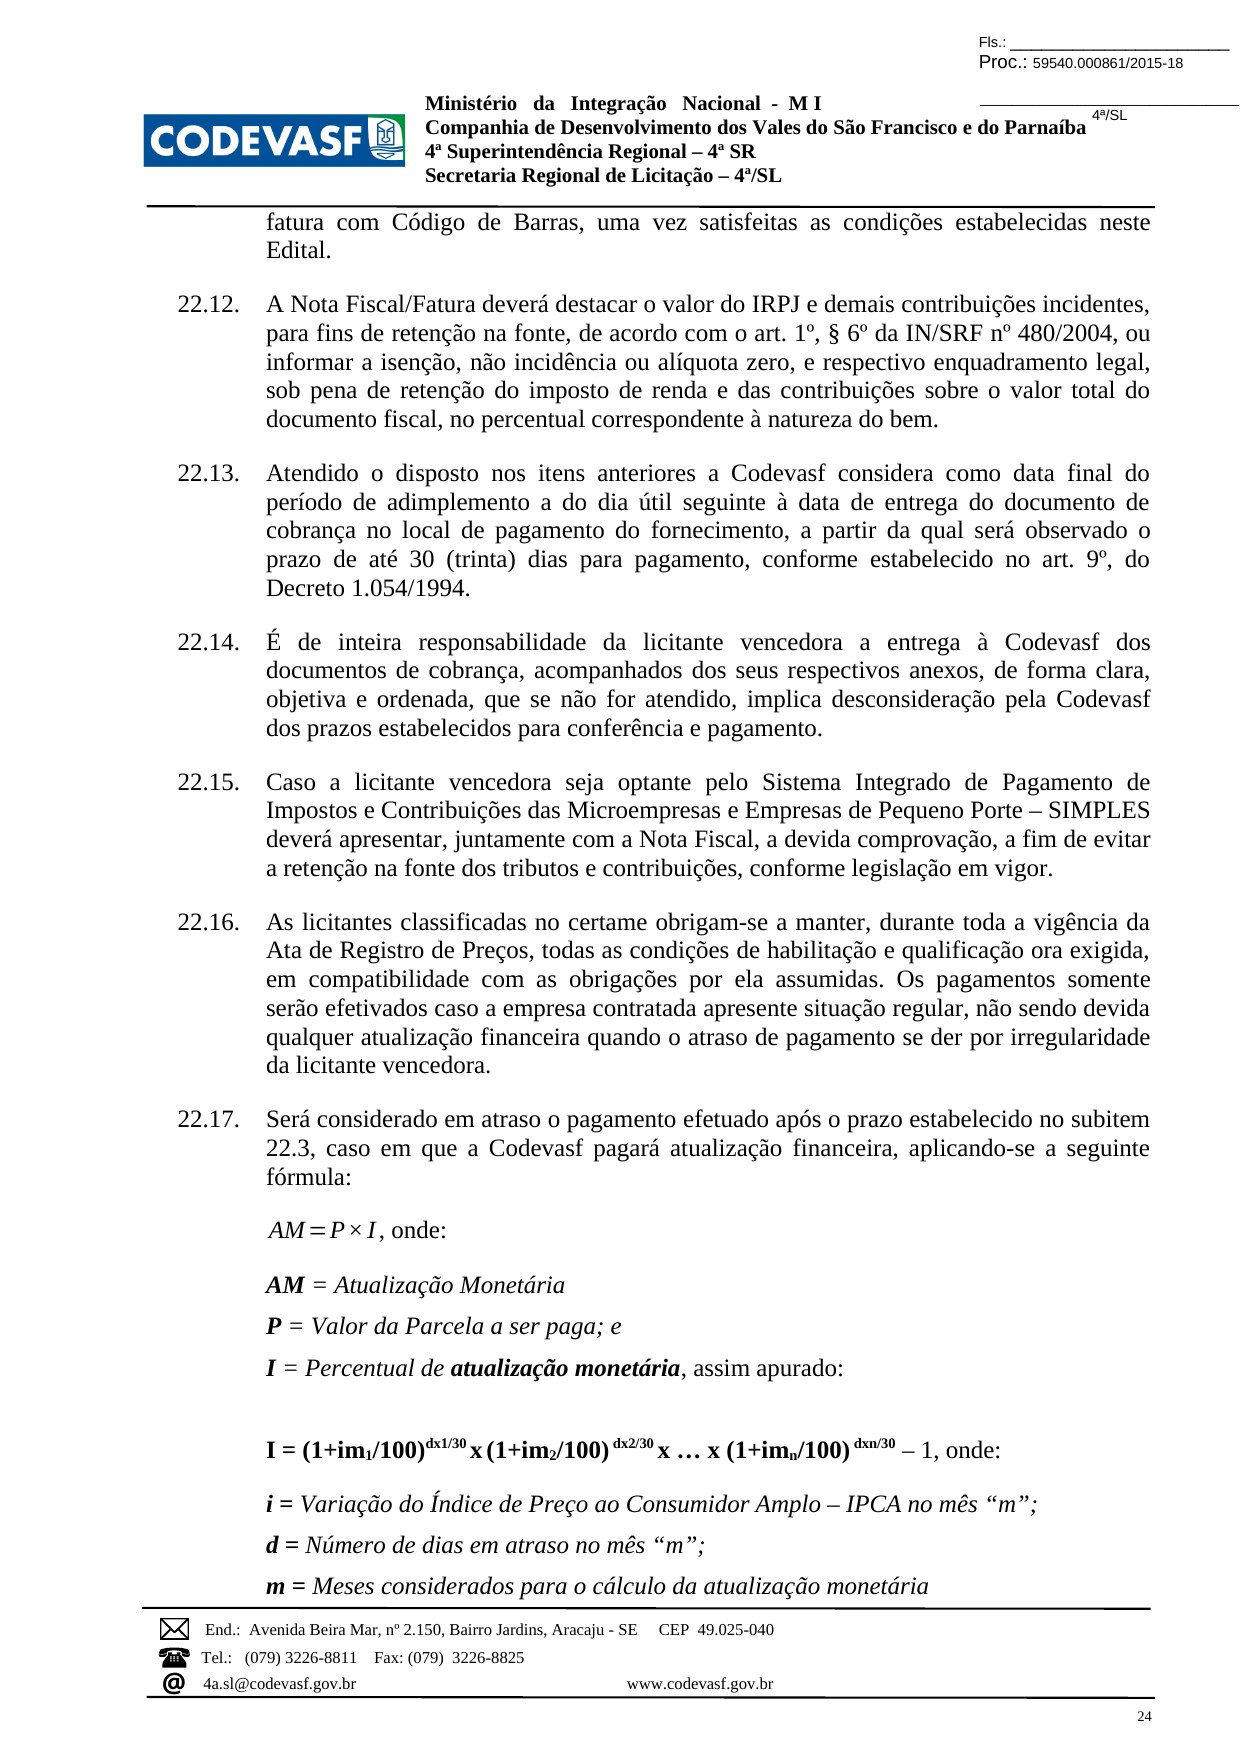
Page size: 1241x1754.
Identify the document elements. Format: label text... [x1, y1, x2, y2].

text i = Variação do Índice de Preço ao Consumidor Amplo – IPCA no mês “m”; [266, 1489, 1152, 1518]
text 22.12. A Nota Fiscal/Fatura deverá destacar o valor do IRPJ e demais contribuições incidentes, para fins de retenção na fonte, de acordo com o art. 1º, § 6º da IN/SRF nº 480/2004, ou informar a isenção, não incidência ou alíquota zero, e respectivo enquadramento legal, sob pena de retenção do imposto de renda e das contribuições sobre o valor total do documento fiscal, no percentual correspondente à natureza do bem. [177, 289, 1152, 433]
text 22.14. É de inteira responsabilidade da licitante vencedora a entrega à Codevasf dos documentos de cobrança, acompanhados dos seus respectivos anexos, de forma clara, objetiva e ordenada, que se não for atendido, implica desconsideração pela Codevasf dos prazos estabelecidos para conferência e pagamento. [177, 627, 1152, 742]
text 22.13. Atendido o disposto nos itens anteriores a Codevasf considera como data final do período de adimplemento a do dia útil seguinte à data de entrega do documento de cobrança no local de pagamento do fornecimento, a partir da qual será observado o prazo de até 30 (trinta) dias para pagamento, conforme estabelecido no art. 9º, do Decreto 1.054/1994. [177, 458, 1152, 602]
text AM = Atualização Monetária [266, 1270, 1152, 1299]
text P = Valor da Parcela a ser paga; e [266, 1311, 1152, 1340]
text I = Percentual de atualização monetária, assim apurado: [266, 1353, 1152, 1381]
text 22.17. Será considerado em atraso o pagamento efetuado após o prazo estabelecido no subitem 22.3, caso em que a Codevasf pagará atualização financeira, aplicando-se a seguinte fórmula: [177, 1104, 1152, 1191]
text 22.16. As licitantes classificadas no certame obrigam-se a manter, durante toda a vigência da Ata de Registro de Preços, todas as condições de habilitação e qualificação ora exigida, em compatibilidade com as obrigações por ela assumidas. Os pagamentos somente serão efetivados caso a empresa contratada apresente situação regular, não sendo devida qualquer atualização financeira quando o atraso de pagamento se der por irregularidade da licitante vencedora. [177, 907, 1152, 1079]
text , onde: [266, 1216, 1152, 1245]
text 22.15. Caso a licitante vencedora seja optante pelo Sistema Integrado de Pagamento de Impostos e Contribuições das Microempresas e Empresas de Pequeno Porte – SIMPLES deverá apresentar, juntamente com a Nota Fiscal, a devida comprovação, a fim de evitar a retenção na fonte dos tributos e contribuições, conforme legislação em vigor. [177, 767, 1152, 882]
text d = Número de dias em atraso no mês “m”; [266, 1530, 1152, 1559]
text m = Meses considerados para o cálculo da atualização monetária [266, 1571, 1152, 1600]
picture [143, 114, 406, 167]
text I = (1+im1/100)dx1/30 x (1+im2/100) dx2/30 x … x (1+imn/100) dxn/30 – 1, onde: [266, 1435, 1152, 1464]
